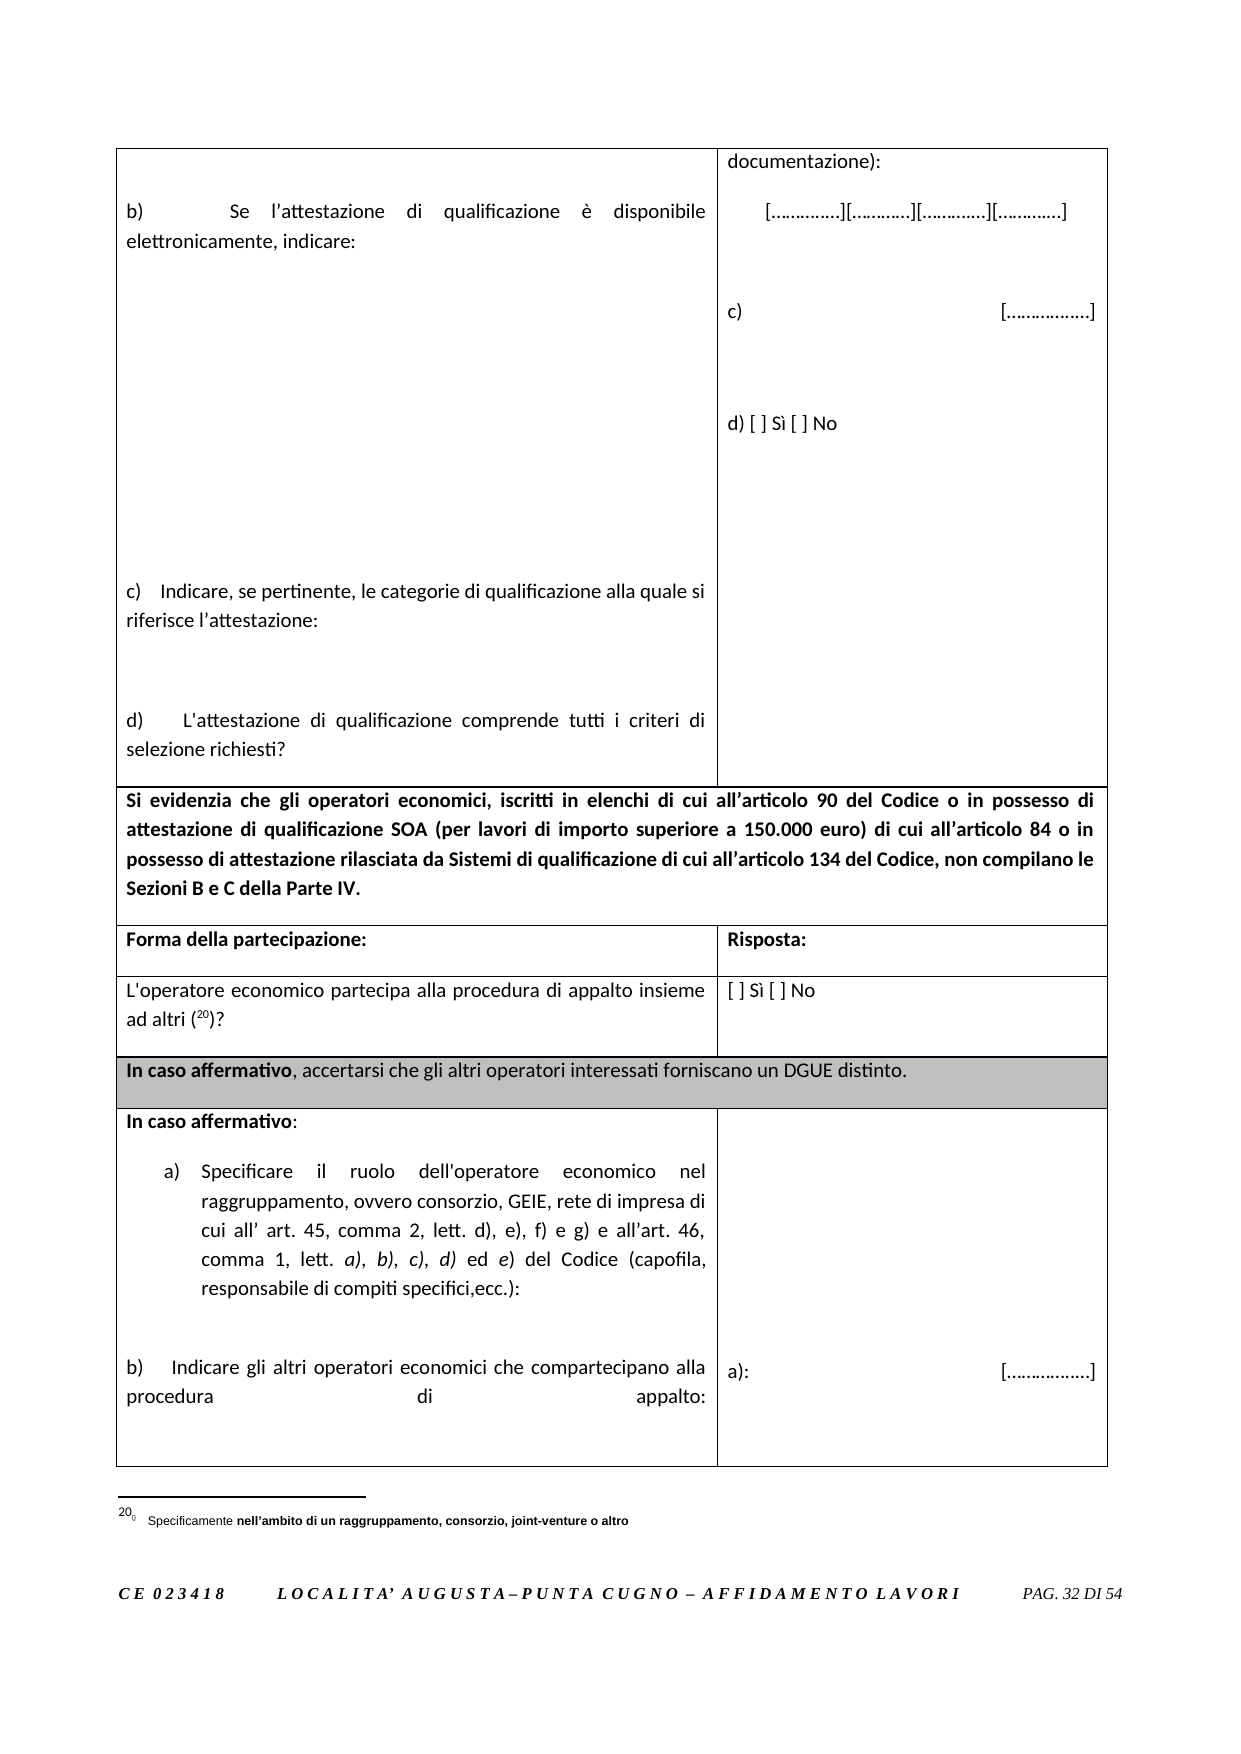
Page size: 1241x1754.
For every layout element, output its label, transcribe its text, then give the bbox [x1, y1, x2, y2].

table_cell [117, 1109, 717, 1466]
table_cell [117, 149, 717, 786]
table_cell L'operatore economico partecipa alla procedura di appalto insieme ad altri ()? [117, 977, 717, 1056]
table_cell Forma della partecipazione: [117, 926, 717, 976]
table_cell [718, 149, 1107, 786]
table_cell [718, 1109, 1107, 1466]
table_cell Risposta: [718, 926, 1107, 976]
table_cell [ ] Sì [ ] No [718, 977, 1107, 1056]
table_cell Si evidenzia che gli operatori economici, iscritti in elenchi di cui all’articolo 90 del Codice o in possesso di attestazione di qualificazione SOA (per lavori di importo superiore a 150.000 euro) di cui all’articolo 84 o in possesso di attestazione rilasciata da Sistemi di qualificazione di cui all’articolo 134 del Codice, non compilano le Sezioni B e C della Parte IV. [117, 788, 1107, 925]
table_cell In caso affermativo, accertarsi che gli altri operatori interessati forniscano un DGUE distinto. [117, 1058, 1107, 1108]
